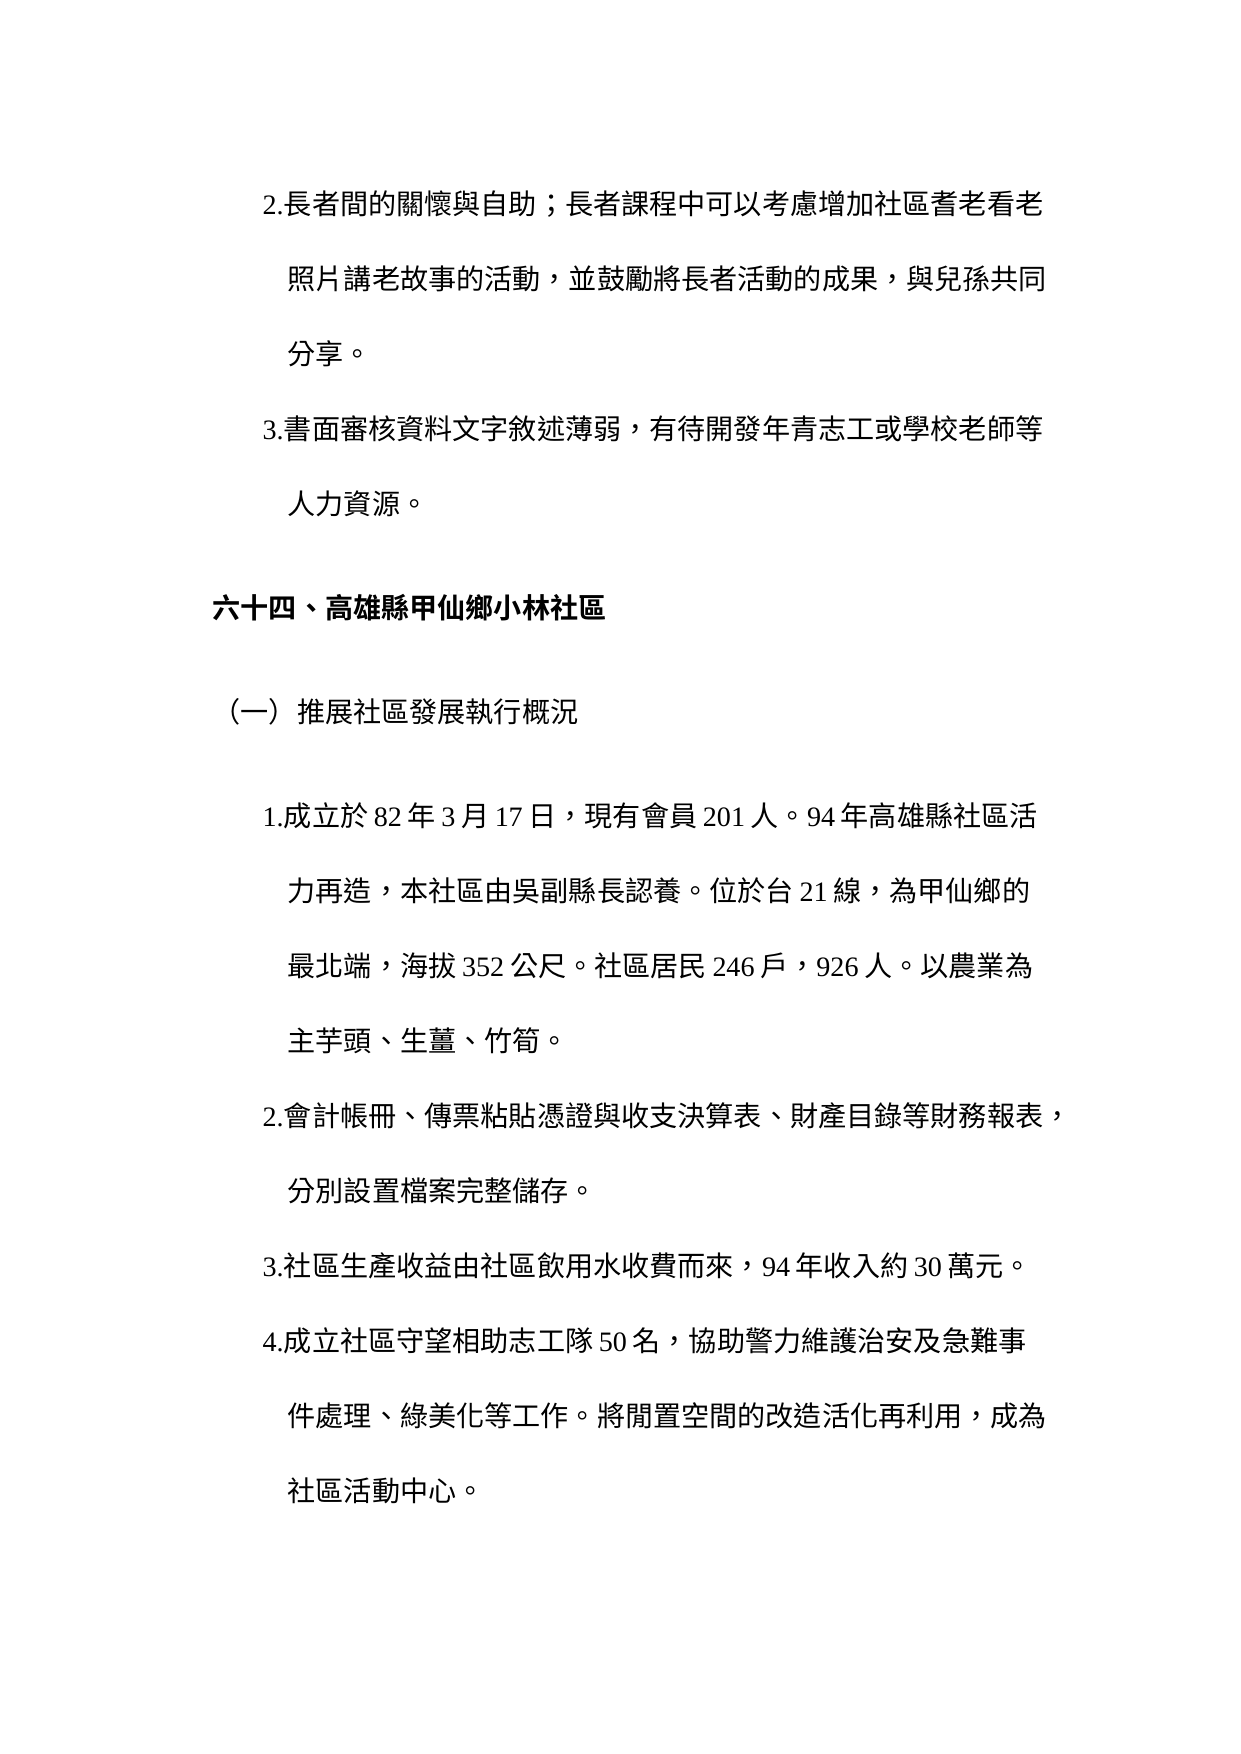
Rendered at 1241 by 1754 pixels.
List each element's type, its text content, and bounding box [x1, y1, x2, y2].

text 4.成立社區守望相助志工隊50名，協助警力維護治安及急難事件處理、綠美化等工作。將閒置空間的改造活化再利用，成為社區活動中心。 [262, 1302, 1053, 1527]
text 3.書面審核資料文字敘述薄弱，有待開發年青志工或學校老師等人力資源。 [262, 389, 1053, 539]
text 1.成立於82年3月17日，現有會員201人。94年高雄縣社區活力再造，本社區由吳副縣長認養。位於台21線，為甲仙鄉的最北端，海拔352公尺。社區居民246戶，926人。以農業為主芋頭、生薑、竹筍。 [262, 777, 1053, 1077]
text 2.長者間的關懷與自助；長者課程中可以考慮增加社區耆老看老照片講老故事的活動，並鼓勵將長者活動的成果，與兒孫共同分享。 [262, 164, 1053, 389]
text （一）推展社區發展執行概況 [187, 673, 1053, 748]
text 3.社區生產收益由社區飲用水收費而來，94年收入約30萬元。 [262, 1227, 1053, 1302]
text 2.會計帳冊、傳票粘貼憑證與收支決算表、財產目錄等財務報表，分別設置檔案完整儲存。 [262, 1077, 1053, 1227]
text 六十四、高雄縣甲仙鄉小林社區 [187, 569, 1053, 644]
